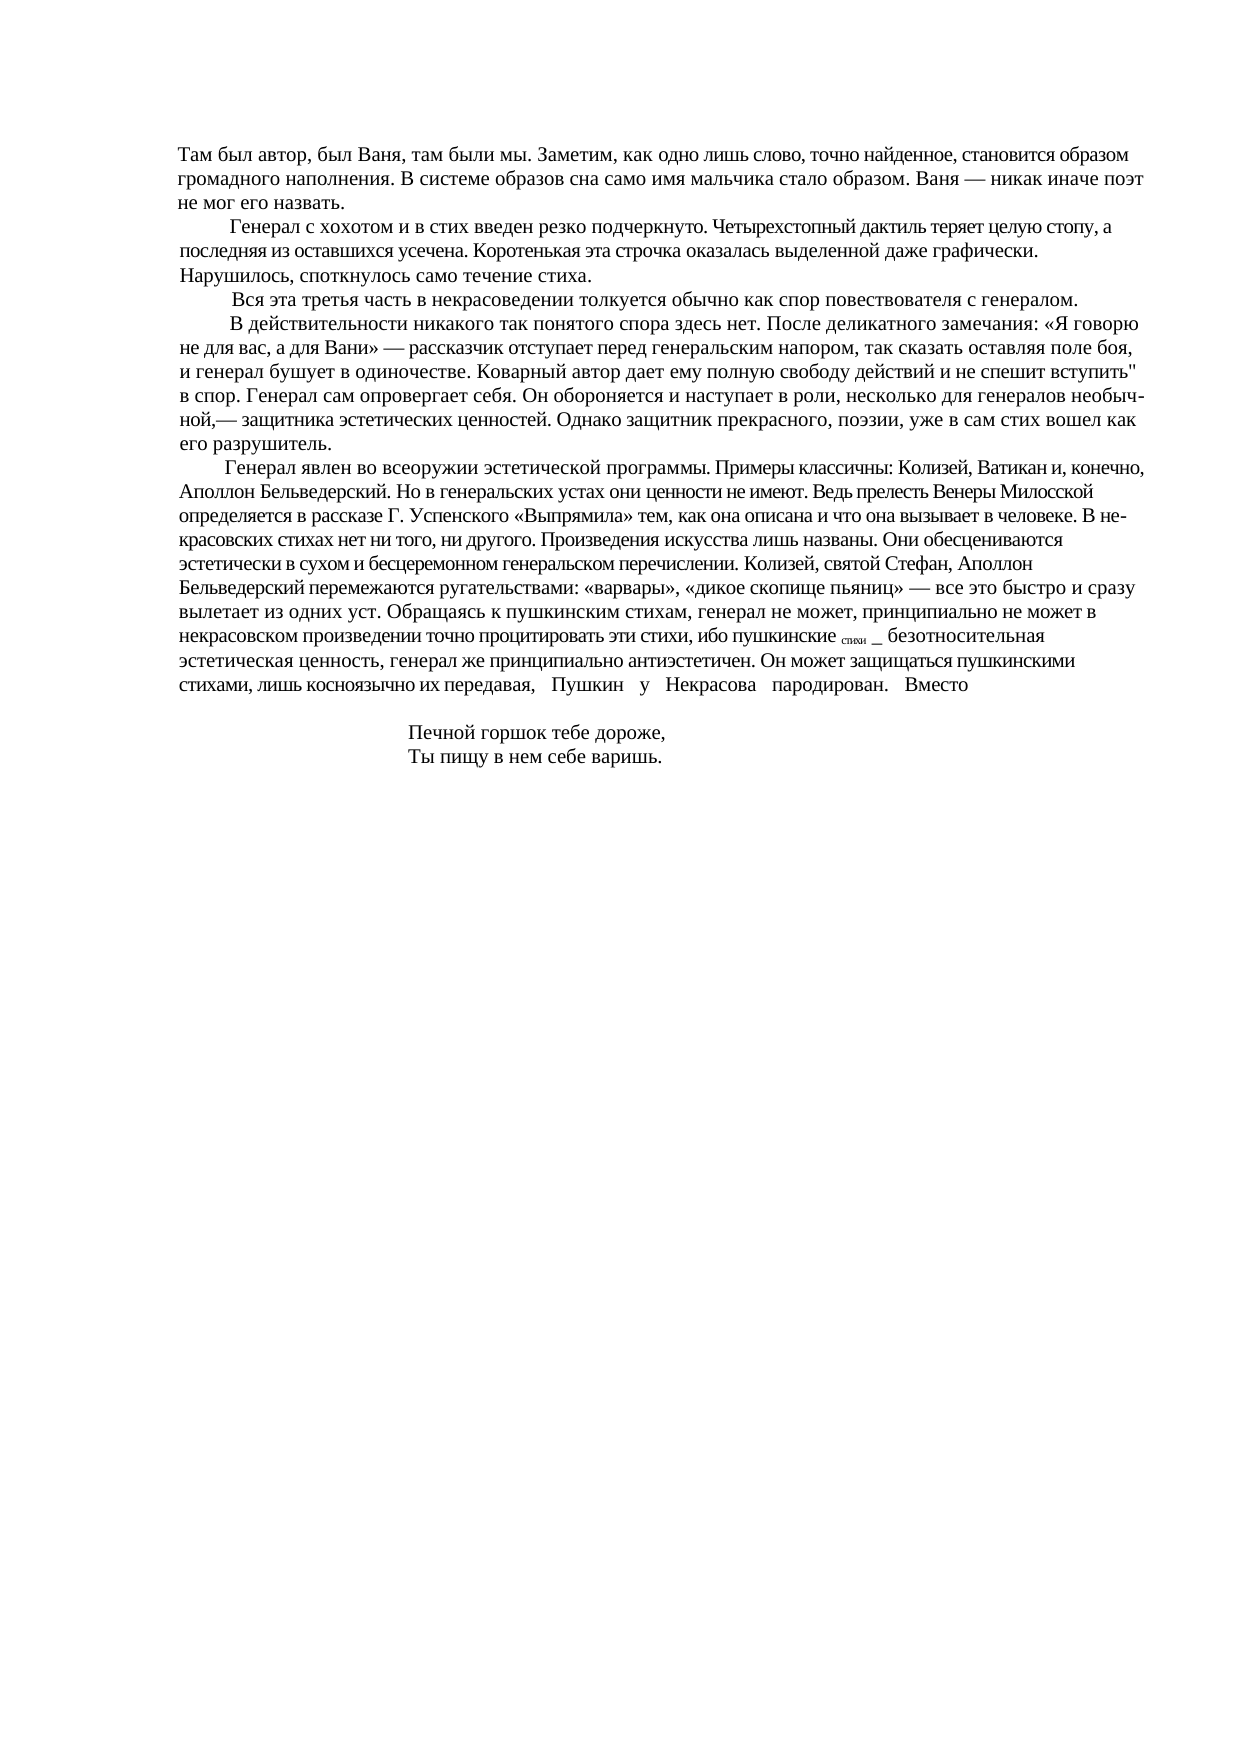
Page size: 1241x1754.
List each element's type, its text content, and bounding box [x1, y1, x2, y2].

text В действительности никакого так понятого спора здесь нет. После деликатного замечания: «Я говорю не для вас, а для Вани» — рассказчик отступает перед генеральским напором, так сказать оставляя поле боя, и генерал бушует в одиночестве. Коварный автор дает ему полную свободу действий и не спешит вступить" в спор. Генерал сам опровергает себя. Он обороняется и наступает в роли, несколько для генералов необычной,— защитника эстетических ценностей. Однако защитник прекрасного, поэзии, уже в сам стих вошел как его разрушитель. [179, 311, 1148, 455]
text Там был автор, был Ваня, там были мы. Заметим, как одно лишь слово, точно найденное, становится образом громадного наполнения. В системе образов сна само имя мальчика стало образом. Ваня — никак иначе поэт не мог его назвать. [177, 142, 1145, 214]
text Генерал явлен во всеоружии эстетической программы. Примеры классичны: Колизей, Ватикан и, конечно, Аполлон Бельведерский. Но в генеральских устах они ценности не имеют. Ведь прелесть Венеры Милосской определяется в рассказе Г. Успенского «Выпрямила» тем, как она описана и что она вызывает в человеке. В некрасовских стихах нет ни того, ни другого. Произведения искусства лишь названы. Они обесцениваются эстетически в сухом и бесцеремонном генеральском перечислении. Колизей, святой Стефан, Аполлон Бельведерский перемежаются ругательствами: «варвары», «дикое скопище пьяниц» — все это быстро и сразу вылетает из одних уст. Обращаясь к пушкинским стихам, генерал не может, принципиально не может в некрасовском произведении точно процитировать эти стихи, ибо пушкинские стихи _ безотносительная эстетическая ценность, генерал же принципиально антиэстетичен. Он может защищаться пушкинскими стихами, лишь косноязычно их передавая, Пушкин у Некрасова пародирован. Вместо [179, 455, 1152, 696]
text Ты пищу в нем себе варишь. [408, 744, 923, 768]
text Печной горшок тебе дороже, [408, 720, 923, 744]
text Генерал с хохотом и в стих введен резко подчеркнуто. Четырехстопный дактиль теряет целую стопу, а последняя из оставшихся усечена. Коротенькая эта строчка оказалась выделенной даже графически. Нарушилось, споткнулось само течение стиха. [179, 214, 1144, 287]
text Вся эта третья часть в некрасоведении толкуется обычно как спор повествователя с генералом. [182, 287, 1143, 311]
